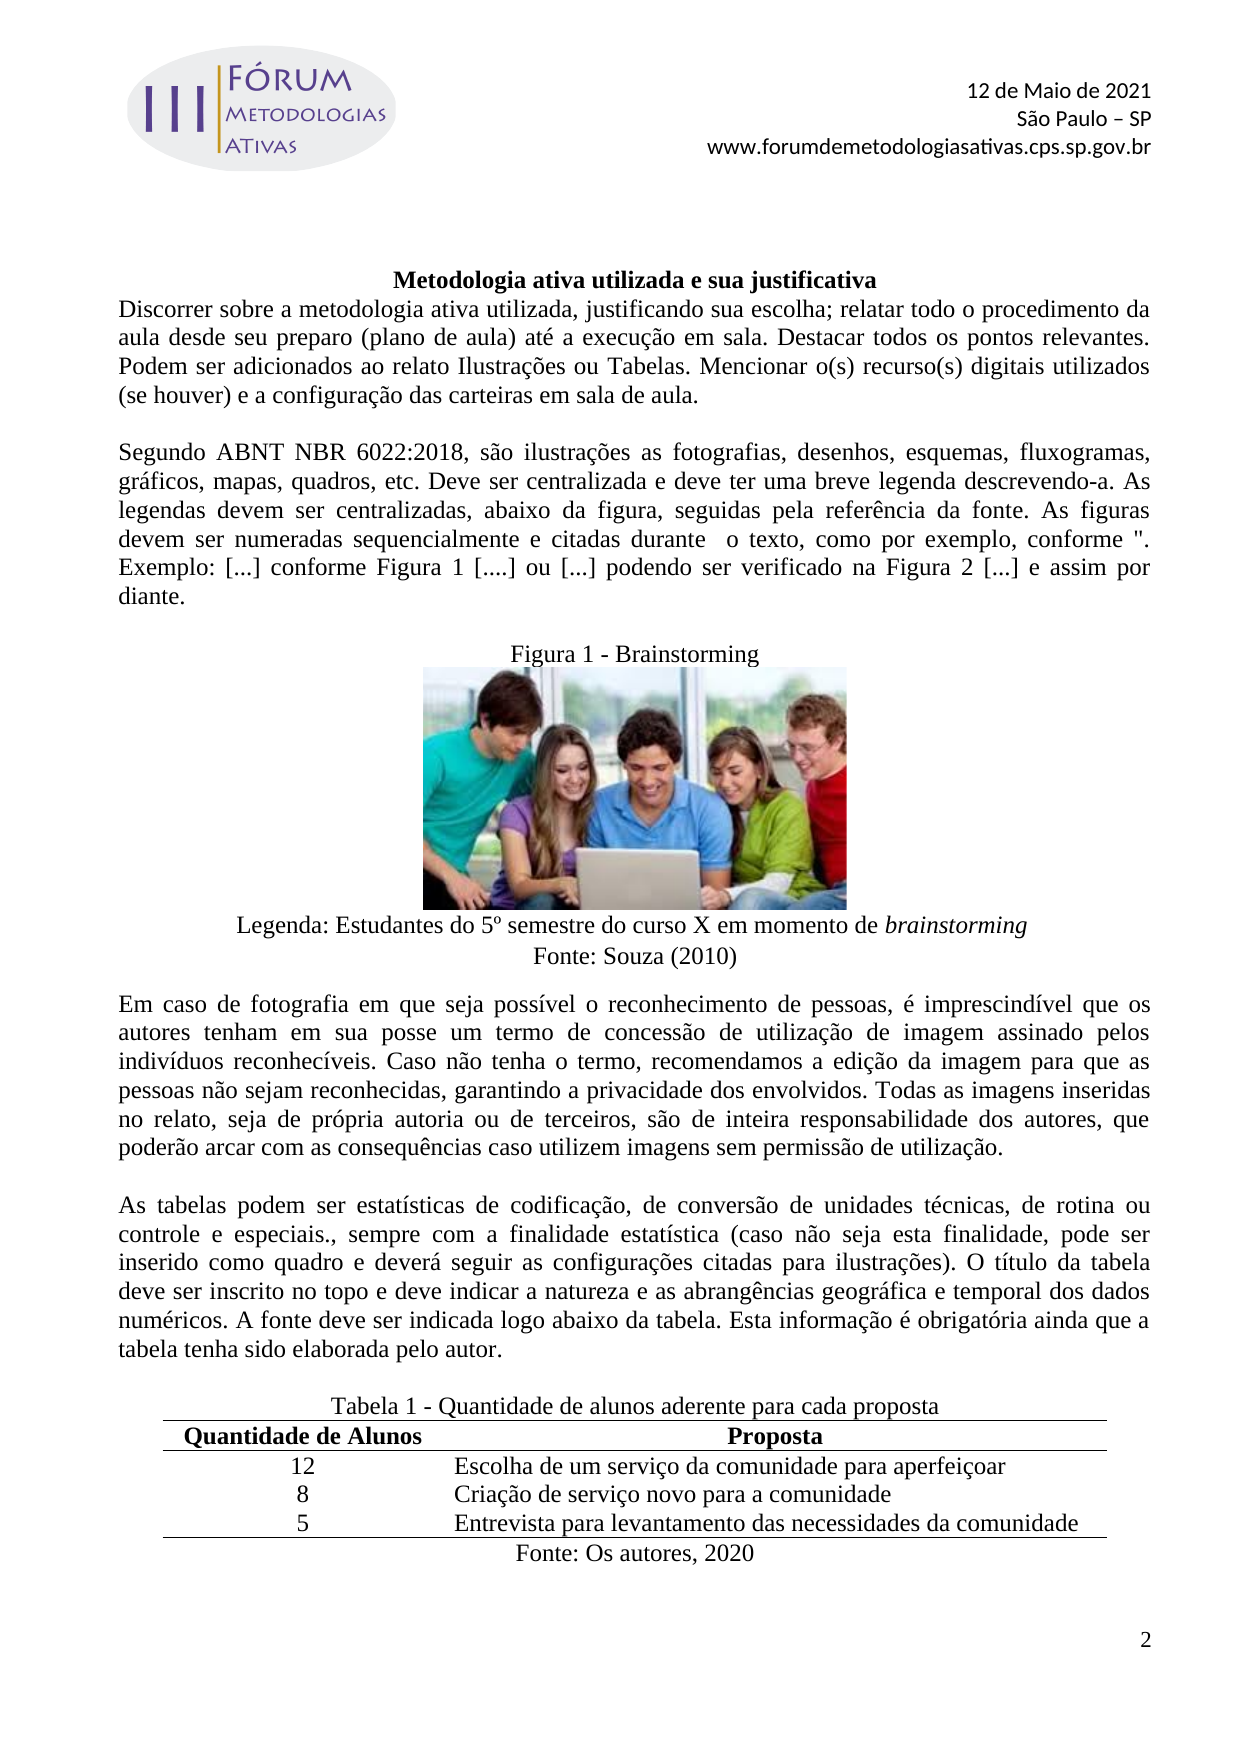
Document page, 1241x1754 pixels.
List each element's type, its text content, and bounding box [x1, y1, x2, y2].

picture [423, 667, 847, 910]
table_cell Escolha de um serviço da comunidade para aperfeiçoar [443, 1451, 1107, 1479]
text Figura 1 - Brainstorming [118, 639, 1152, 667]
text Legenda: Estudantes do 5º semestre do curso X em momento de brainstorming Fonte: Souza (2010) [118, 910, 1152, 970]
table_cell Entrevista para levantamento das necessidades da comunidade [443, 1508, 1107, 1537]
table_header Proposta [443, 1421, 1107, 1450]
table_header Quantidade de Alunos [163, 1421, 443, 1450]
text Metodologia ativa utilizada e sua justificativa [118, 265, 1152, 294]
table_cell 12 [163, 1451, 443, 1479]
text Tabela 1 - Quantidade de alunos aderente para cada proposta [118, 1391, 1152, 1420]
table_cell Criação de serviço novo para a comunidade [443, 1480, 1107, 1508]
picture [126, 43, 396, 171]
text Fonte: Os autores, 2020 [118, 1538, 1152, 1567]
table_cell 8 [163, 1480, 443, 1508]
table_cell 5 [163, 1508, 443, 1537]
text As tabelas podem ser estatísticas de codificação, de conversão de unidades técnicas, de rotina ou controle e especiais., sempre com a finalidade estatística (caso não seja esta finalidade, pode ser inserido como quadro e deverá seguir as configurações citadas para ilustrações). O título da tabela deve ser inscrito no topo e deve indicar a natureza e as abrangências geográfica e temporal dos dados numéricos. A fonte deve ser indicada logo abaixo da tabela. Esta informação é obrigatória ainda que a tabela tenha sido elaborada pelo autor. [118, 1190, 1152, 1362]
text Discorrer sobre a metodologia ativa utilizada, justificando sua escolha; relatar todo o procedimento da aula desde seu preparo (plano de aula) até a execução em sala. Destacar todos os pontos relevantes. Podem ser adicionados ao relato Ilustrações ou Tabelas. Mencionar o(s) recurso(s) digitais utilizados (se houver) e a configuração das carteiras em sala de aula. [118, 294, 1152, 409]
text Segundo ABNT NBR 6022:2018, são ilustrações as fotografias, desenhos, esquemas, fluxogramas, gráficos, mapas, quadros, etc. Deve ser centralizada e deve ter uma breve legenda descrevendo-a. As legendas devem ser centralizadas, abaixo da figura, seguidas pela referência da fonte. As figuras devem ser numeradas sequencialmente e citadas durante o texto, como por exemplo, conforme ". Exemplo: [...] conforme Figura 1 [....] ou [...] podendo ser verificado na Figura 2 [...] e assim por diante. [118, 437, 1152, 610]
text Em caso de fotografia em que seja possível o reconhecimento de pessoas, é imprescindível que os autores tenham em sua posse um termo de concessão de utilização de imagem assinado pelos indivíduos reconhecíveis. Caso não tenha o termo, recomendamos a edição da imagem para que as pessoas não sejam reconhecidas, garantindo a privacidade dos envolvidos. Todas as imagens inseridas no relato, seja de própria autoria ou de terceiros, são de inteira responsabilidade dos autores, que poderão arcar com as consequências caso utilizem imagens sem permissão de utilização. [118, 989, 1152, 1161]
